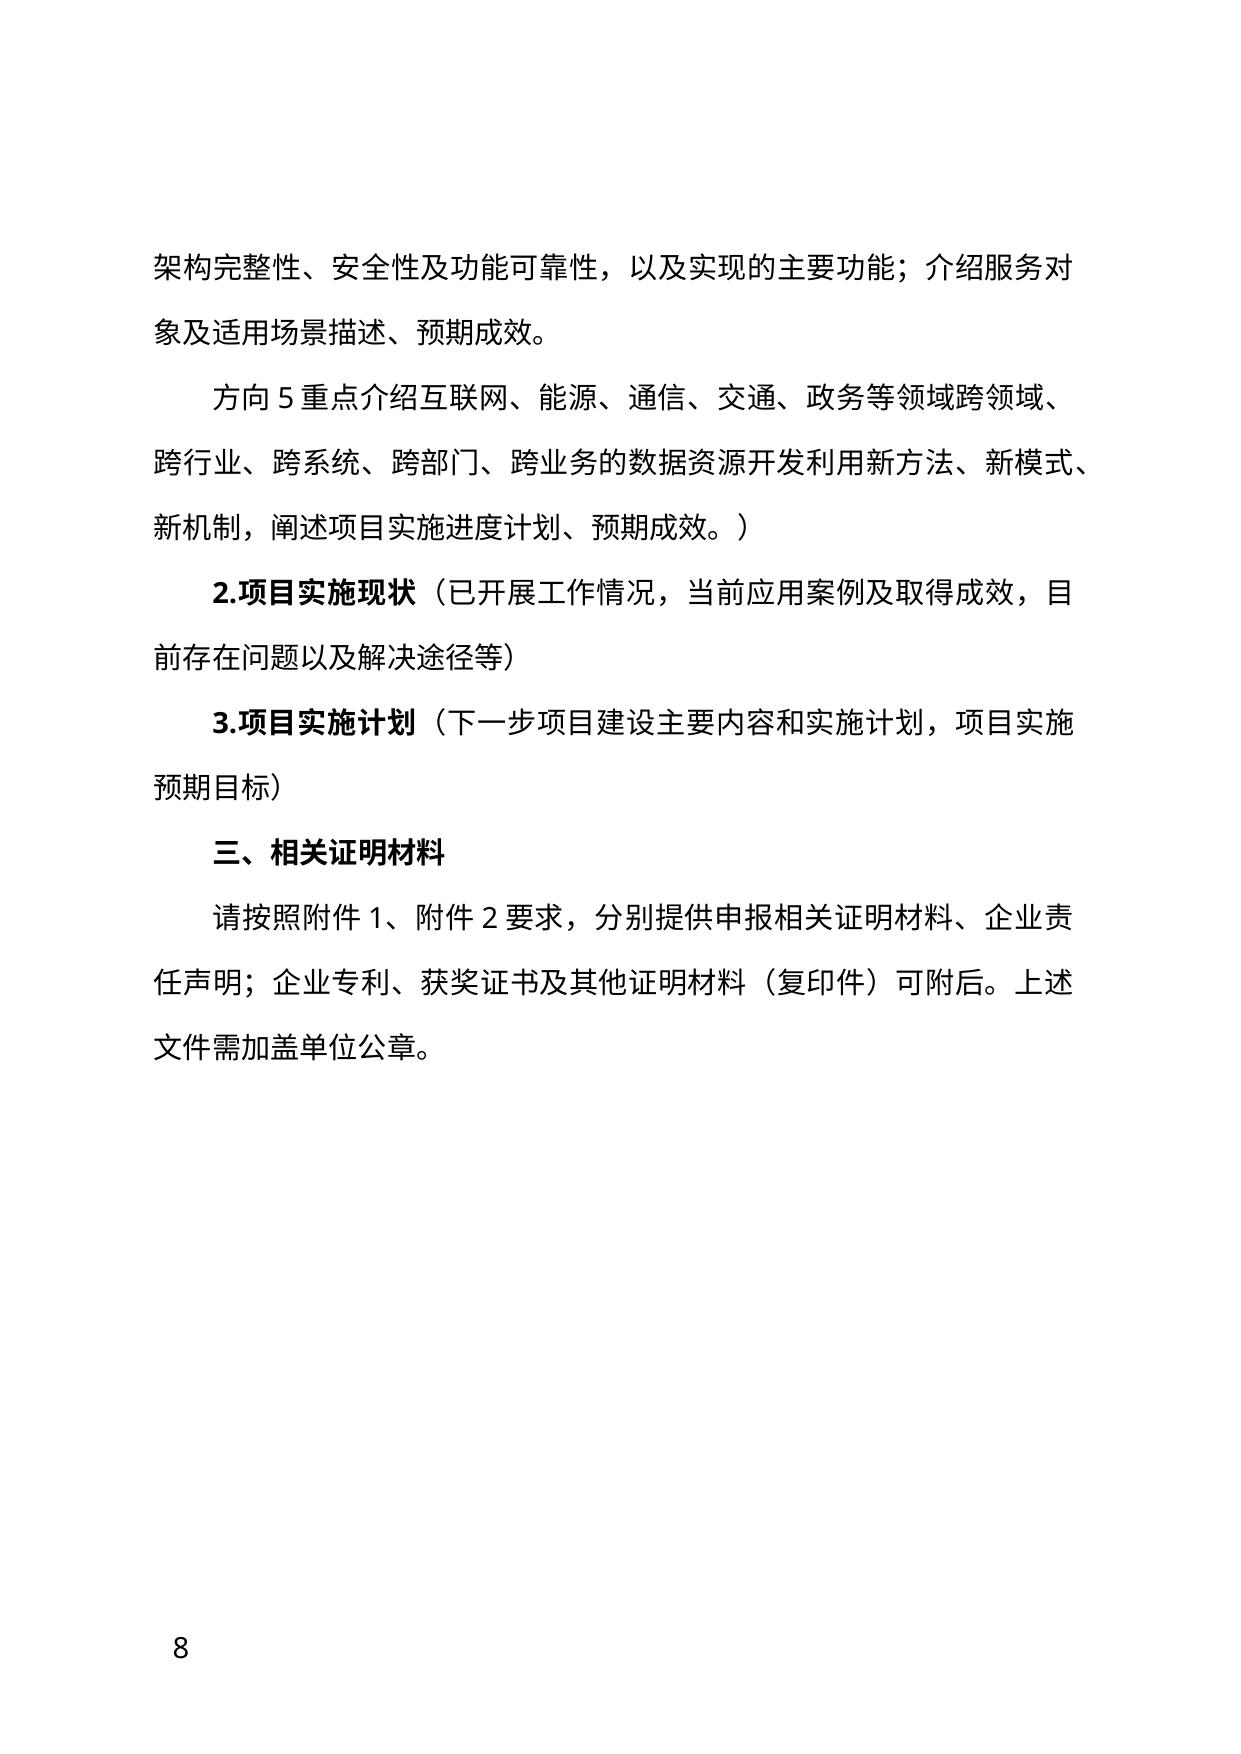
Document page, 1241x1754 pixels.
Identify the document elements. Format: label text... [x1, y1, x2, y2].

subtitle 三、相关证明材料 [153, 818, 1075, 883]
text （方向4重点介绍大数据在金融、城市大脑、医疗健康、应急管理领域融合应用产品的市场需求紧迫性，行业数据覆盖能力，大数据系统架构完整性、安全性及功能可靠性，以及实现的主要功能；介绍服务对象及适用场景描述、预期成效。 [153, 233, 1075, 363]
text 3.项目实施计划（下一步项目建设主要内容和实施计划，项目实施预期目标） [153, 688, 1075, 818]
text 请按照附件1、附件2要求，分别提供申报相关证明材料、企业责任声明；企业专利、获奖证书及其他证明材料（复印件）可附后。上述文件需加盖单位公章。 [153, 883, 1075, 1078]
text 2.项目实施现状（已开展工作情况，当前应用案例及取得成效，目前存在问题以及解决途径等） [153, 558, 1075, 688]
text 方向5重点介绍互联网、能源、通信、交通、政务等领域跨领域、跨行业、跨系统、跨部门、跨业务的数据资源开发利用新方法、新模式、新机制，阐述项目实施进度计划、预期成效。） [153, 363, 1075, 558]
